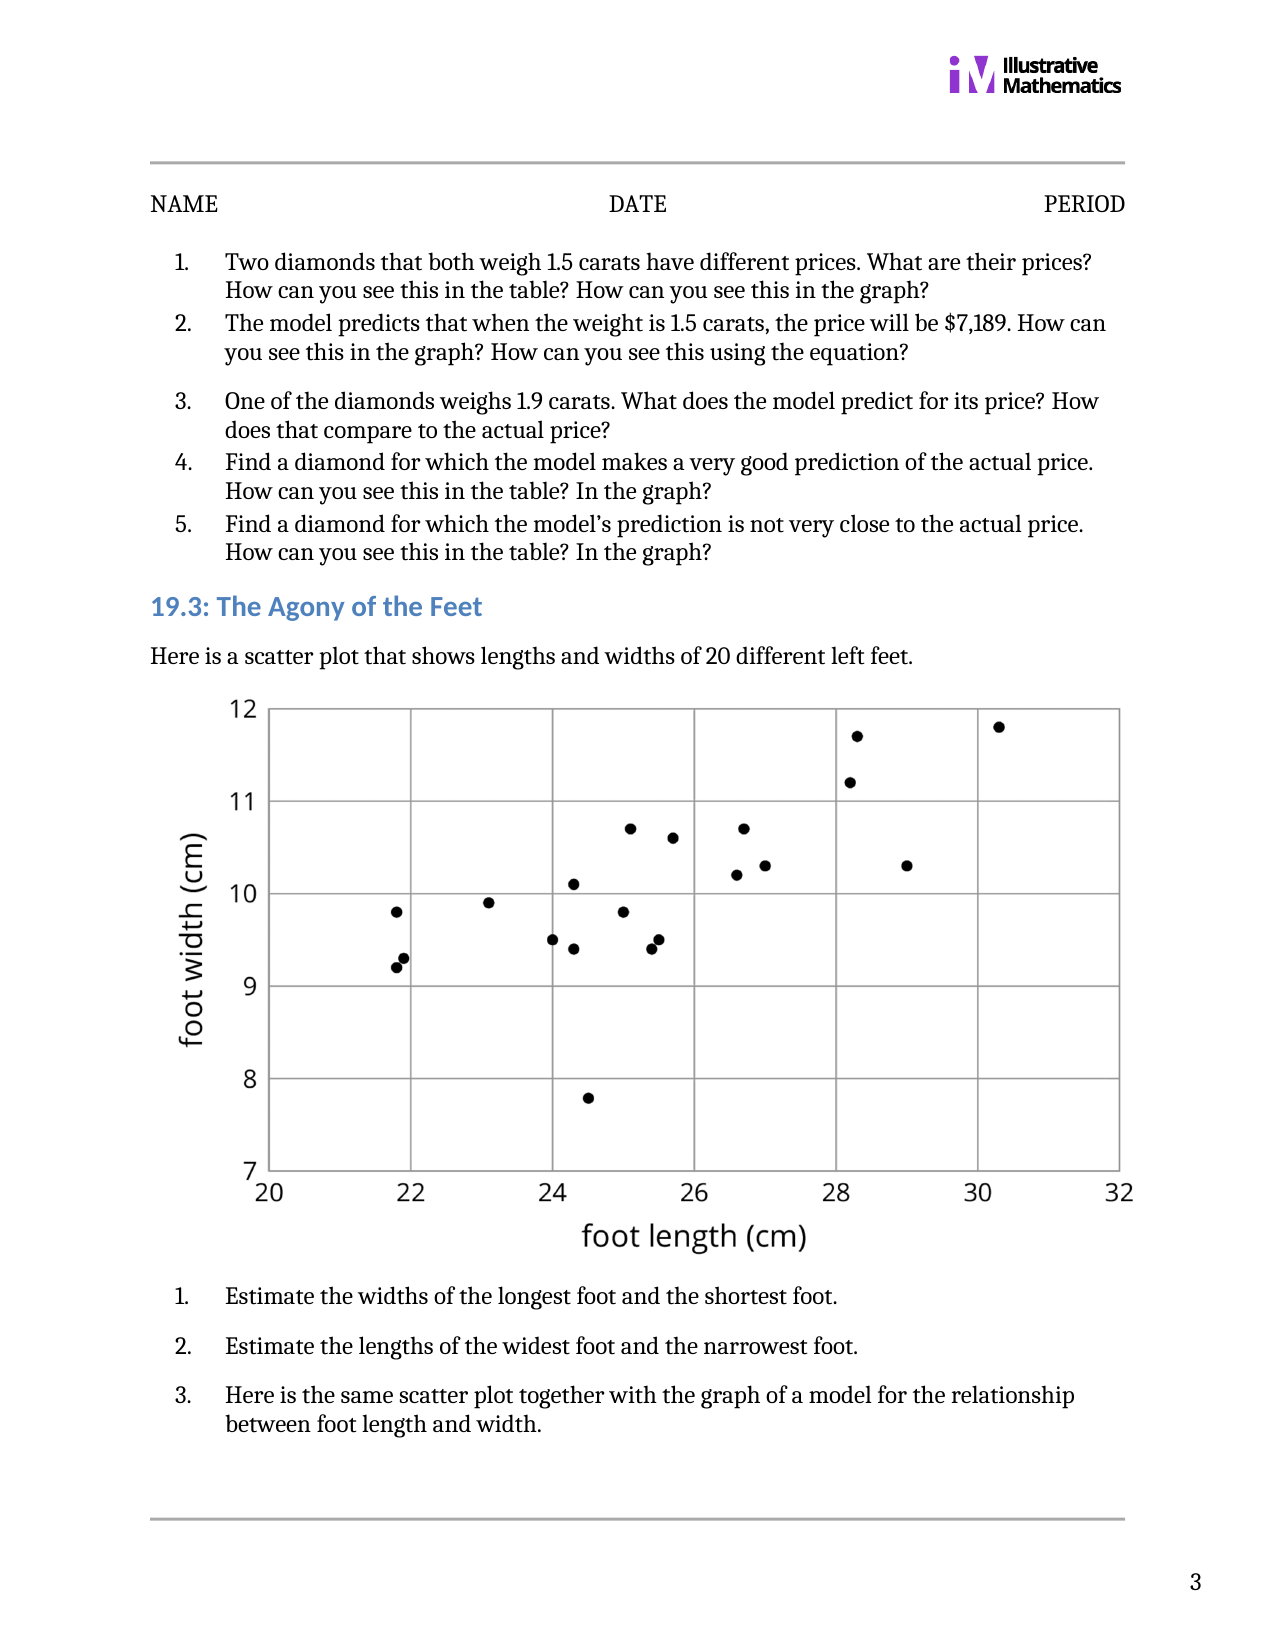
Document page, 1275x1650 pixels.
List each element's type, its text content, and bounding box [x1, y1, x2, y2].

list Estimate the widths of the longest foot and the shortest foot. [175, 1282, 1125, 1311]
list Two diamonds that both weigh 1.5 carats have different prices. What are their prices? How can you see this in the table? How can you see this in the graph? [175, 247, 1125, 305]
picture [949, 55, 1121, 93]
list The model predicts that when the weight is 1.5 carats, the price will be $7,189. How can you see this in the graph? How can you see this using the equation? [175, 309, 1125, 366]
list One of the diamonds weighs 1.9 carats. What does the model predict for its price? How does that compare to the actual price? [175, 387, 1125, 444]
subtitle 19.3: The Agony of the Feet [150, 588, 1125, 623]
text Here is a scatter plot that shows lengths and widths of 20 different left feet. [150, 642, 1125, 671]
list Here is the same scatter plot together with the graph of a model for the relationship between foot length and width. [175, 1381, 1125, 1439]
list Find a diamond for which the model’s prediction is not very close to the actual price. How can you see this in the table? In the graph? [175, 509, 1125, 567]
list Find a diamond for which the model makes a very good prediction of the actual price. How can you see this in the table? In the graph? [175, 448, 1125, 506]
picture [168, 689, 1144, 1264]
list Estimate the lengths of the widest foot and the narrowest foot. [175, 1332, 1125, 1361]
